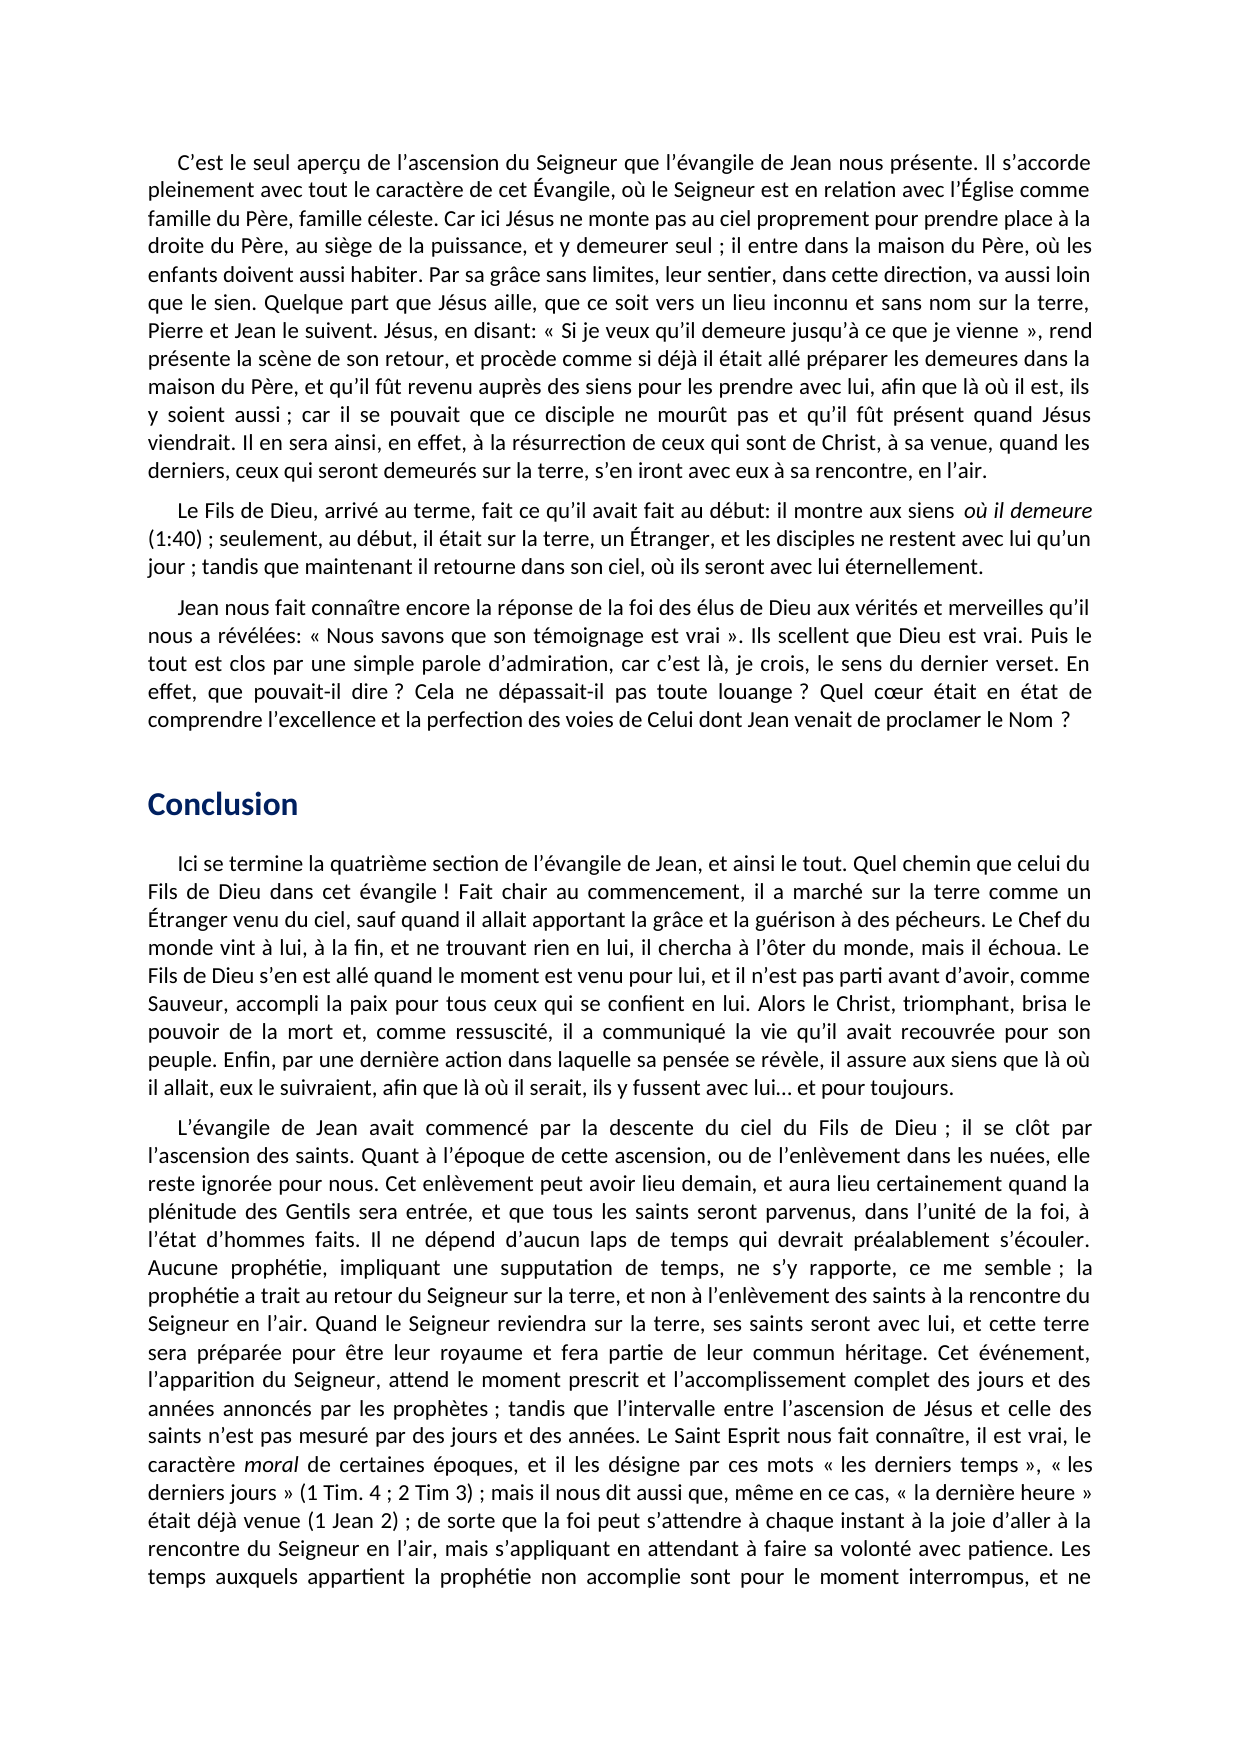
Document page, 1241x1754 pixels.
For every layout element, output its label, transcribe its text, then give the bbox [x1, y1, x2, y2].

text Jean nous fait connaître encore la réponse de la foi des élus de Dieu aux vérités et merveilles qu’il nous a révélées: « Nous savons que son témoignage est vrai ». Ils scellent que Dieu est vrai. Puis le tout est clos par une simple parole d’admiration, car c’est là, je crois, le sens du dernier verset. En effet, que pouvait-il dire ? Cela ne dépassait-il pas toute louange ? Quel cœur était en état de comprendre l’excellence et la perfection des voies de Celui dont Jean venait de proclamer le Nom ? [148, 593, 1093, 733]
subtitle Conclusion [148, 783, 1093, 824]
text Ici se termine la quatrième section de l’évangile de Jean, et ainsi le tout. Quel chemin que celui du Fils de Dieu dans cet évangile ! Fait chair au commencement, il a marché sur la terre comme un Étranger venu du ciel, sauf quand il allait apportant la grâce et la guérison à des pécheurs. Le Chef du monde vint à lui, à la fin, et ne trouvant rien en lui, il chercha à l’ôter du monde, mais il échoua. Le Fils de Dieu s’en est allé quand le moment est venu pour lui, et il n’est pas parti avant d’avoir, comme Sauveur, accompli la paix pour tous ceux qui se confient en lui. Alors le Christ, triomphant, brisa le pouvoir de la mort et, comme ressuscité, il a communiqué la vie qu’il avait recouvrée pour son peuple. Enfin, par une dernière action dans laquelle sa pensée se révèle, il assure aux siens que là où il allait, eux le suivraient, afin que là où il serait, ils y fussent avec lui… et pour toujours. [148, 849, 1093, 1101]
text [148, 1113, 1093, 1590]
text Le Fils de Dieu, arrivé au terme, fait ce qu’il avait fait au début: il montre aux siens où il demeure (1:40) ; seulement, au début, il était sur la terre, un Étranger, et les disciples ne restent avec lui qu’un jour ; tandis que maintenant il retourne dans son ciel, où ils seront avec lui éternellement. [148, 496, 1093, 580]
text C’est le seul aperçu de l’ascension du Seigneur que l’évangile de Jean nous présente. Il s’accorde pleinement avec tout le caractère de cet Évangile, où le Seigneur est en relation avec l’Église comme famille du Père, famille céleste. Car ici Jésus ne monte pas au ciel proprement pour prendre place à la droite du Père, au siège de la puissance, et y demeurer seul ; il entre dans la maison du Père, où les enfants doivent aussi habiter. Par sa grâce sans limites, leur sentier, dans cette direction, va aussi loin que le sien. Quelque part que Jésus aille, que ce soit vers un lieu inconnu et sans nom sur la terre, Pierre et Jean le suivent. Jésus, en disant: « Si je veux qu’il demeure jusqu’à ce que je vienne », rend présente la scène de son retour, et procède comme si déjà il était allé préparer les demeures dans la maison du Père, et qu’il fût revenu auprès des siens pour les prendre avec lui, afin que là où il est, ils y soient aussi ; car il se pouvait que ce disciple ne mourût pas et qu’il fût présent quand Jésus viendrait. Il en sera ainsi, en effet, à la résurrection de ceux qui sont de Christ, à sa venue, quand les derniers, ceux qui seront demeurés sur la terre, s’en iront avec eux à sa rencontre, en l’air. [148, 148, 1093, 484]
